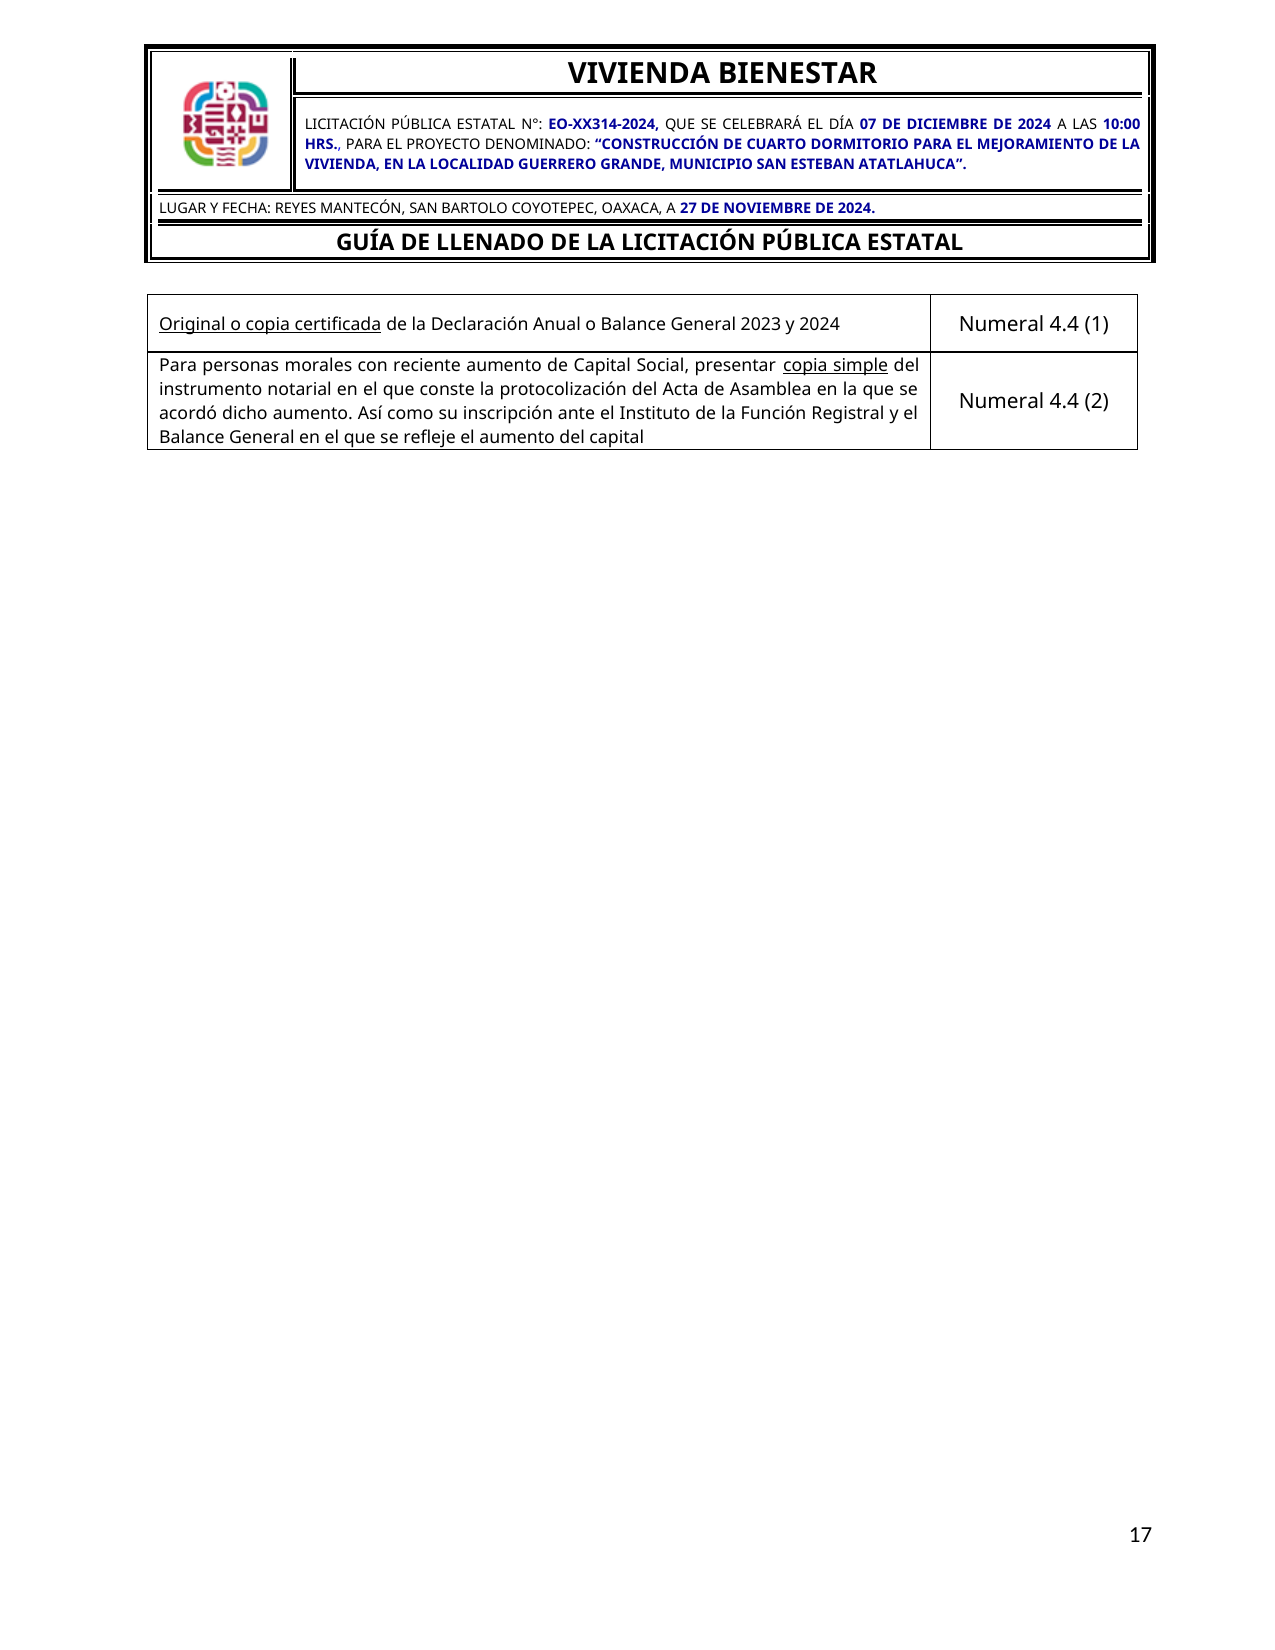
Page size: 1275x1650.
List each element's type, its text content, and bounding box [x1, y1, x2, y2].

table_header Original o copia certificada de la Declaración Anual o Balance General 2023 y 2024 [148, 295, 930, 351]
table_cell Para personas morales con reciente aumento de Capital Social, presentar copia simple del instrumento notarial en el que conste la protocolización del Acta de Asamblea en la que se acordó dicho aumento. Así como su inscripción ante el Instituto de la Función Registral y el Balance General en el que se refleje el aumento del capital [148, 353, 930, 449]
table_header Numeral 4.4 (1) [931, 295, 1137, 351]
picture [172, 73, 279, 172]
table_cell Numeral 4.4 (2) [931, 353, 1137, 449]
